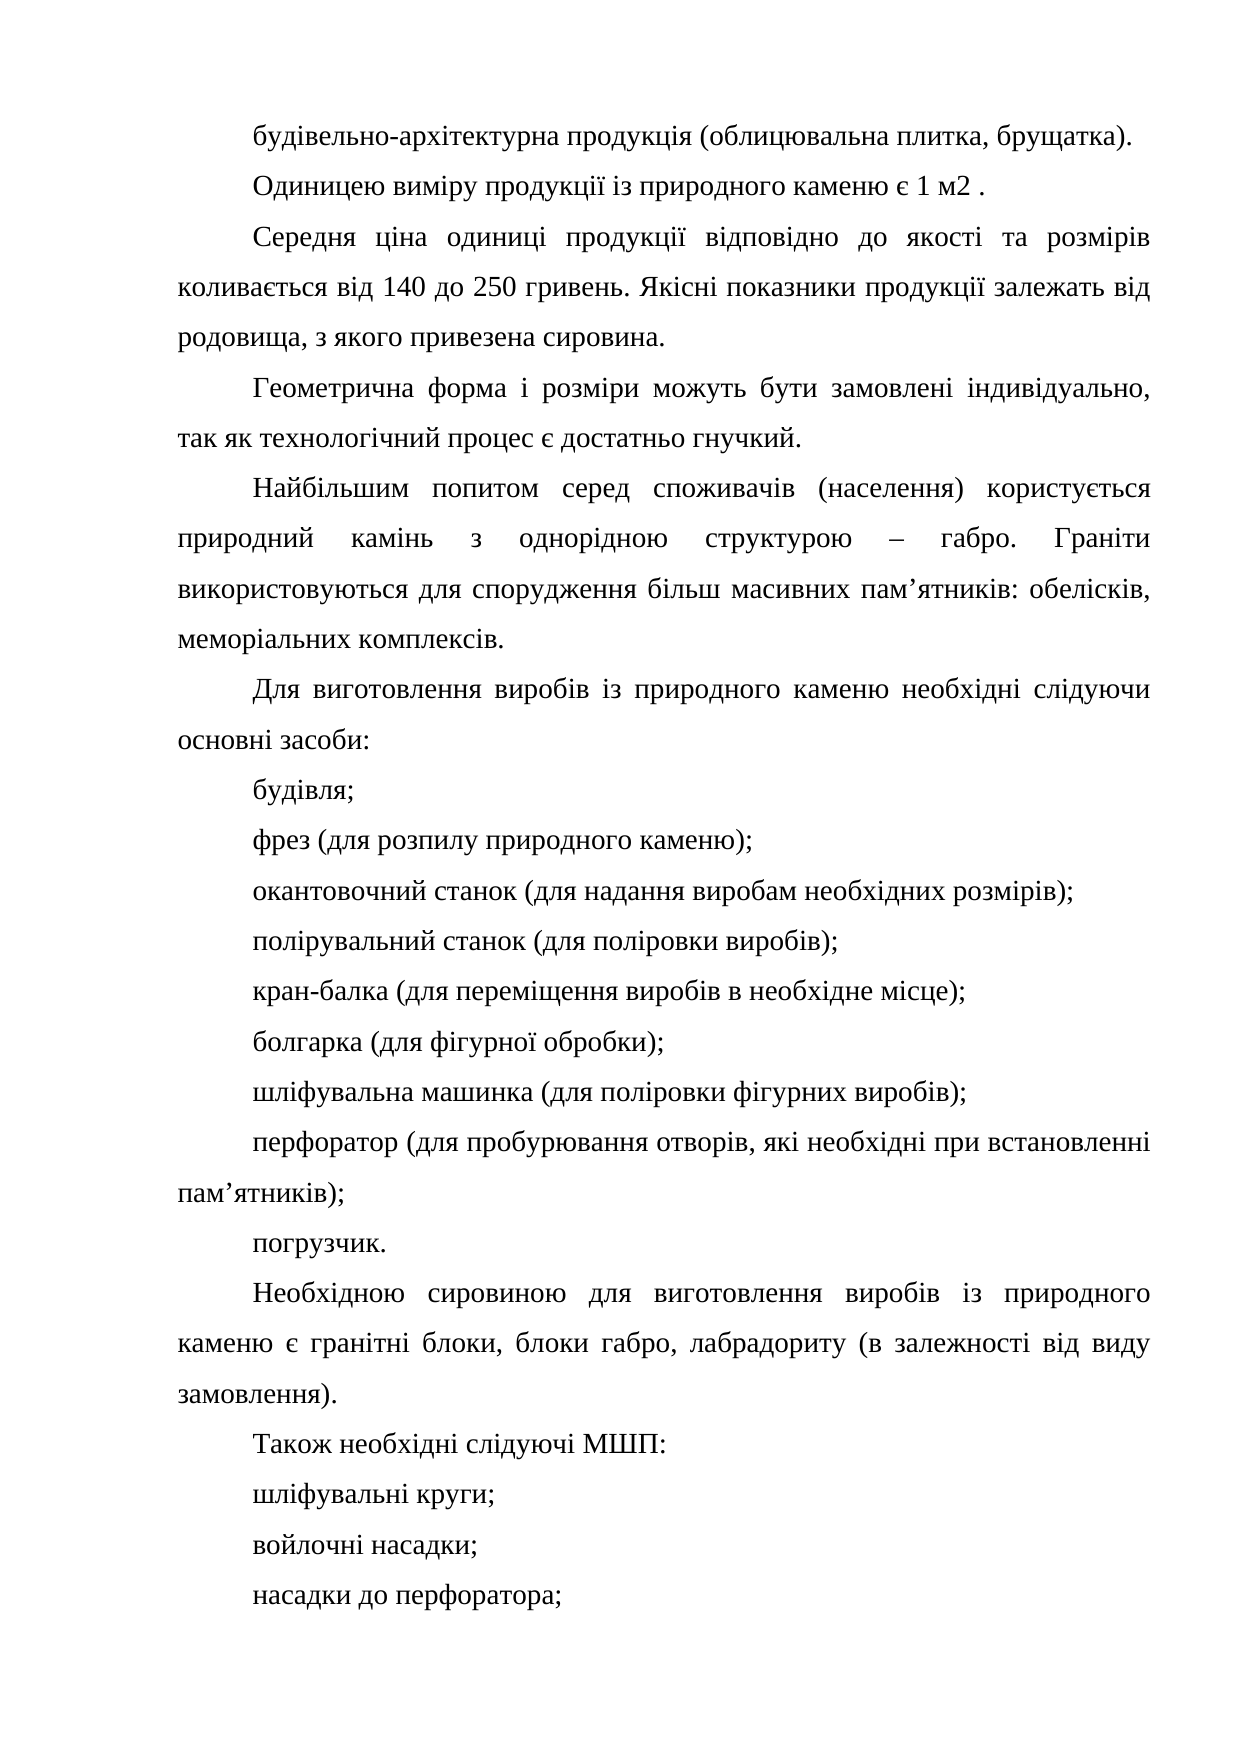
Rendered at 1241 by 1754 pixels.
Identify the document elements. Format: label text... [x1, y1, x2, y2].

text будівельно-архітектурна продукція (облицювальна плитка, брущатка). [177, 118, 1152, 152]
text Геометрична форма і розміри можуть бути замовлені індивідуально, так як технологічний процес є достатньо гнучкий. [177, 370, 1152, 453]
text болгарка (для фігурної обробки); [177, 1024, 1152, 1057]
text Середня ціна одиниці продукції відповідно до якості та розмірів коливається від 140 до 250 гривень. Якісні показники продукції залежать від родовища, з якого привезена сировина. [177, 219, 1152, 353]
text будівля; [177, 772, 1152, 806]
text Для виготовлення виробів із природного каменю необхідні слідуючи основні засоби: [177, 672, 1152, 755]
text насадки до перфоратора; [177, 1577, 1152, 1611]
text окантовочний станок (для надання виробам необхідних розмірів); [177, 873, 1152, 906]
text Одиницею виміру продукції із природного каменю є 1 м2 . [177, 168, 1152, 202]
text войлочні насадки; [177, 1527, 1152, 1560]
text кран-балка (для переміщення виробів в необхідне місце); [177, 973, 1152, 1007]
text Також необхідні слідуючі МШП: [177, 1426, 1152, 1460]
text полірувальний станок (для поліровки виробів); [177, 923, 1152, 957]
text Необхідною сировиною для виготовлення виробів із природного каменю є гранітні блоки, блоки габро, лабрадориту (в залежності від виду замовлення). [177, 1275, 1152, 1409]
text перфоратор (для пробурювання отворів, які необхідні при встановленні пам’ятників); [177, 1124, 1152, 1208]
text шліфувальні круги; [177, 1477, 1152, 1510]
text погрузчик. [177, 1225, 1152, 1258]
text шліфувальна машинка (для поліровки фігурних виробів); [177, 1074, 1152, 1108]
text фрез (для розпилу природного каменю); [177, 822, 1152, 856]
text Найбільшим попитом серед споживачів (населення) користується природний камінь з однорідною структурою – габро. Граніти використовуються для спорудження більш масивних пам’ятників: обелісків, меморіальних комплексів. [177, 470, 1152, 655]
